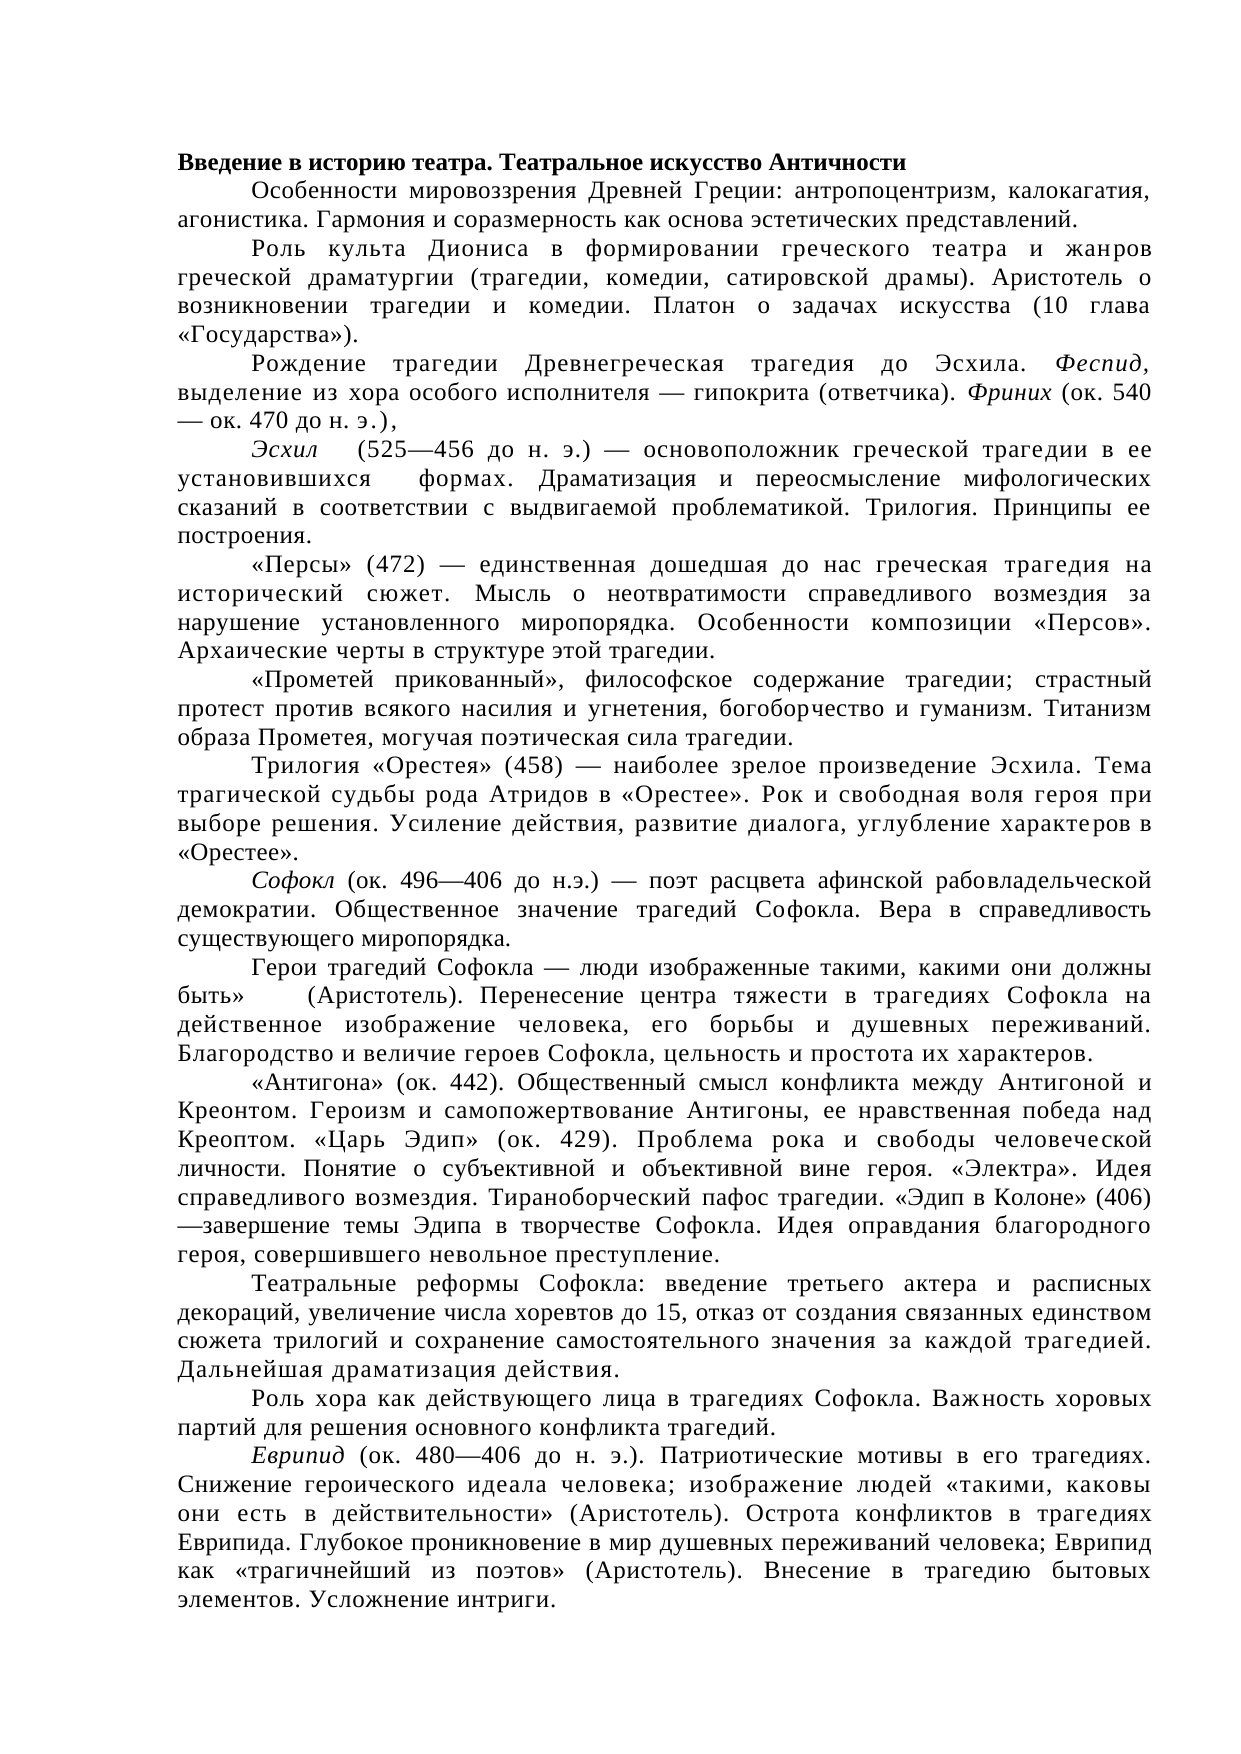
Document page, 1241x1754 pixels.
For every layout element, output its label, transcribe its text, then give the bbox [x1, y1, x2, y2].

text Трилогия «Орестея» (458) — наиболее зрелое произведение Эсхила. Тема трагической судьбы рода Атридов в «Орестее». Рок и свободная воля героя при выборе решения. Усиление действия, развитие диалога, углубление характеров в «Орестее». [177, 751, 1152, 866]
text Особенности мировоззрения Древней Греции: антропоцентризм, калокагатия, агонистика. Гармония и соразмерность как основа эстетических представлений. [177, 176, 1152, 233]
text Роль культа Диониса в формировании греческого театра и жанров греческой драматургии (трагедии, комедии, сатировской драмы). Аристотель о возникновении трагедии и комедии. Платон о задачах искусства (10 глава «Государства»). [177, 233, 1152, 348]
text Введение в историю театра. Театральное искусство Античности [177, 147, 1152, 176]
text Роль хора как действующего лица в трагедиях Софокла. Важность хоровых партий для решения основного конфликта трагедий. [177, 1383, 1152, 1441]
text «Прометей прикованный», философское содержание трагедии; страстный протест против всякого насилия и угнетения, богоборчество и гуманизм. Титанизм образа Прометея, могучая поэтическая сила трагедии. [177, 664, 1152, 751]
text Еврипид (ок. 480—406 до н. э.). Патриотические мотивы в его трагедиях. Снижение героического идеала человека; изображение людей «такими, каковы они есть в действительности» (Аристотель). Острота конфликтов в трагедиях Еврипида. Глубокое проникновение в мир душевных переживаний человека; Еврипид как «трагичнейший из поэтов» (Аристотель). Внесение в трагедию бытовых элементов. Усложнение интриги. [177, 1441, 1152, 1613]
text «Антигона» (ок. 442). Общественный смысл конфликта между Антигоной и Креонтом. Героизм и самопожертвование Антигоны, ее нравственная победа над Креоптом. «Царь Эдип» (ок. 429). Проблема рока и свободы человеческой личности. Понятие о субъективной и объективной вине героя. «Электра». Идея справедливого возмездия. Тираноборческий пафос трагедии. «Эдип в Колоне» (406) —завершение темы Эдипа в творчестве Софокла. Идея оправдания благородного героя, совершившего невольное преступление. [177, 1067, 1152, 1268]
text Эсхил (525—456 до н. э.) — основоположник греческой трагедии в ее установившихся формах. Драматизация и переосмысление мифологических сказаний в соответствии с выдвигаемой проблематикой. Трилогия. Принципы ее построения. [177, 434, 1152, 549]
text Театральные реформы Софокла: введение третьего актера и расписных декораций, увеличение числа хоревтов до 15, отказ от создания связанных единством сюжета трилогий и сохранение самостоятельного значения за каждой трагедией. Дальнейшая драматизация действия. [177, 1268, 1152, 1383]
text Рождение трагедии Древнегреческая трагедия до Эсхила. Феспид, выделение из хора особого исполнителя — гипокрита (ответчика). Фриних (ок. 540— ок. 470 до н. э.), [177, 348, 1152, 434]
text Герои трагедий Софокла — люди изображенные такими, какими они должны быть» (Аристотель). Перенесение центра тяжести в трагедиях Софокла на действенное изображение человека, его борьбы и душевных переживаний. Благородство и величие героев Софокла, цельность и простота их характеров. [177, 952, 1152, 1067]
text Софокл (ок. 496—406 до н.э.) — поэт расцвета афинской рабовладельческой демократии. Общественное значение трагедий Софокла. Вера в справедливость существующего миропорядка. [177, 866, 1152, 952]
text «Персы» (472) — единственная дошедшая до нас греческая трагедия на исторический сюжет. Мысль о неотвратимости справедливого возмездия за нарушение установленного миропорядка. Особенности композиции «Персов». Архаические черты в структуре этой трагедии. [177, 549, 1152, 664]
